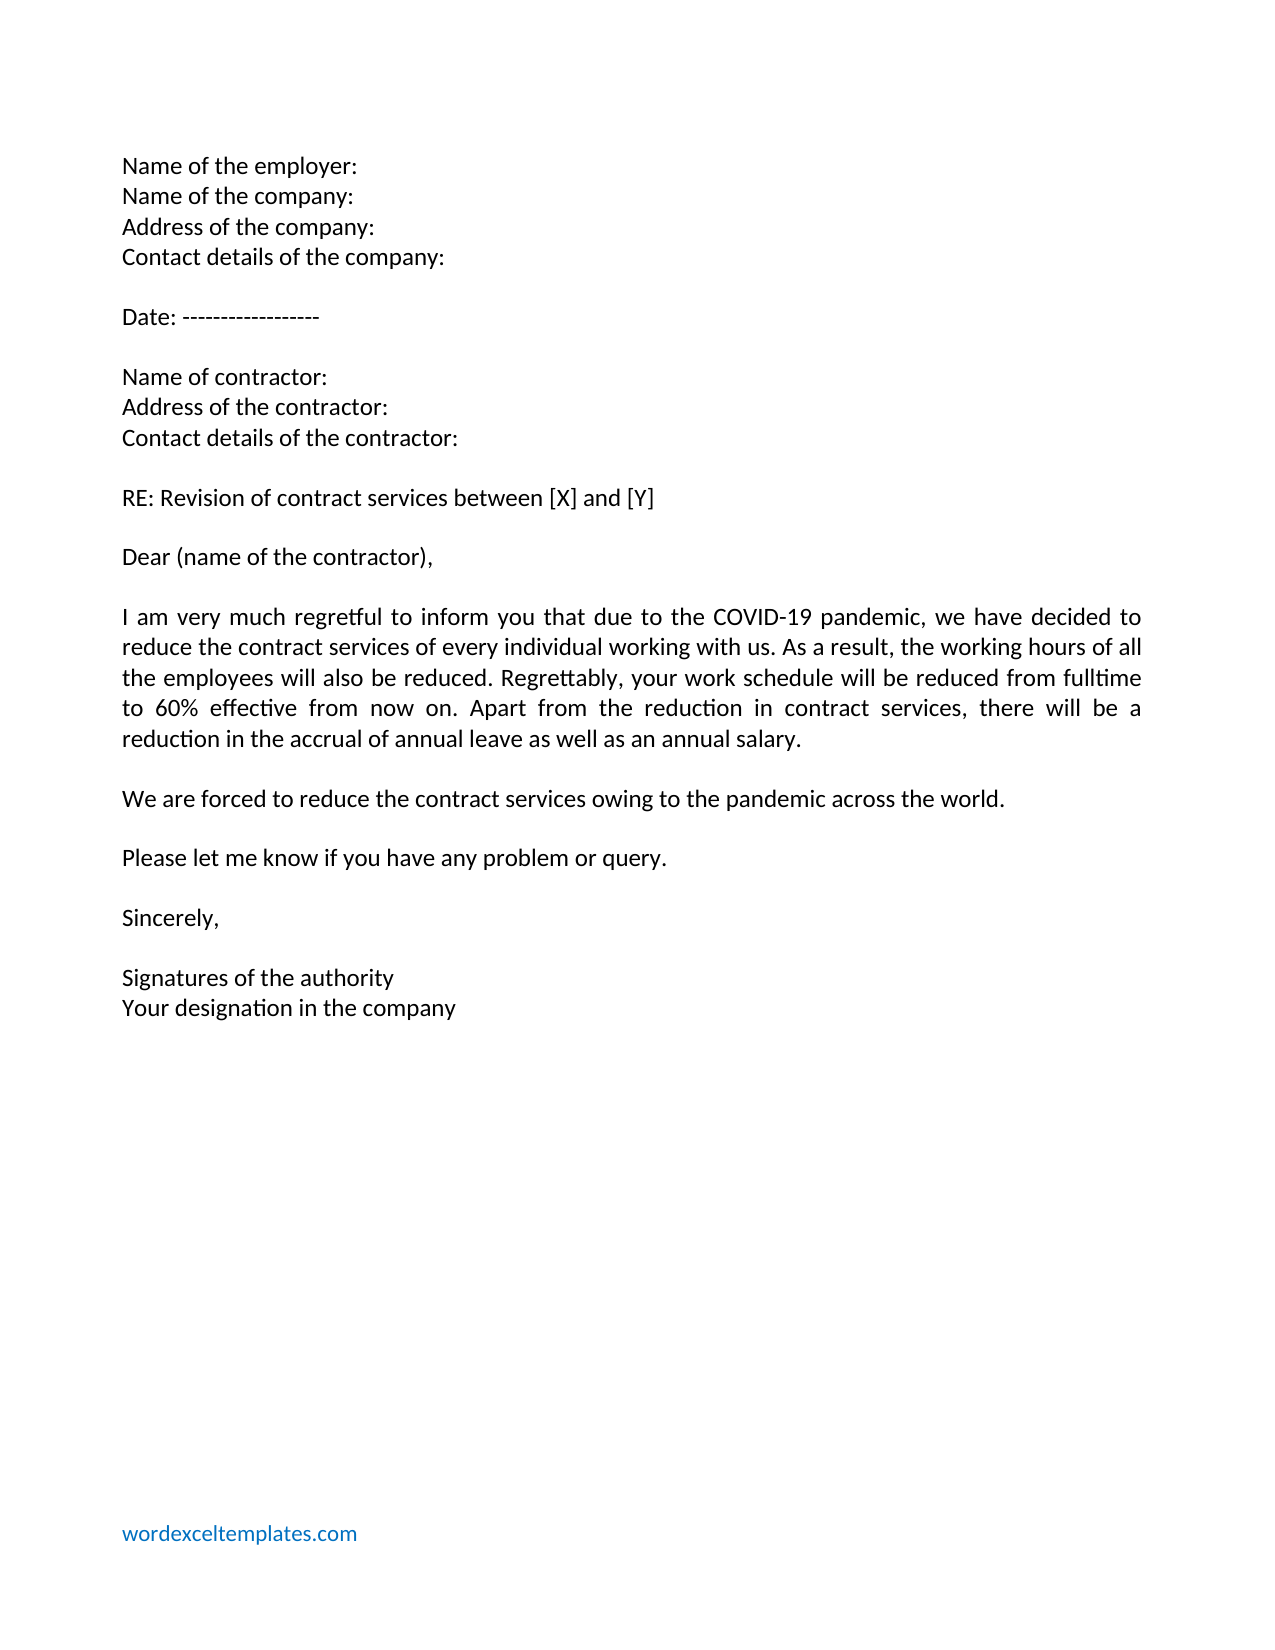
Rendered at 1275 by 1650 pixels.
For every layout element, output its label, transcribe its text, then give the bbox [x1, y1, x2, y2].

text Name of the employer: Name of the company: Address of the company: Contact details of the company: [122, 150, 1144, 272]
text RE: Revision of contract services between [X] and [Y] [122, 482, 1144, 512]
text We are forced to reduce the contract services owing to the pandemic across the world. [122, 783, 1144, 813]
text Sincerely, [122, 902, 1144, 933]
text Dear (name of the contractor), [122, 541, 1144, 572]
text I am very much regretful to inform you that due to the COVID-19 pandemic, we have decided to reduce the contract services of every individual working with us. As a result, the working hours of all the employees will also be reduced. Regrettably, your work schedule will be reduced from fulltime to 60% effective from now on. Apart from the reduction in contract services, there will be a reduction in the accrual of annual leave as well as an annual salary. [122, 601, 1144, 754]
text Name of contractor: Address of the contractor: Contact details of the contractor: [122, 361, 1144, 452]
text Date: ------------------ [122, 301, 1144, 332]
text Signatures of the authority Your designation in the company [122, 962, 1144, 1023]
text Please let me know if you have any problem or query. [122, 842, 1144, 873]
